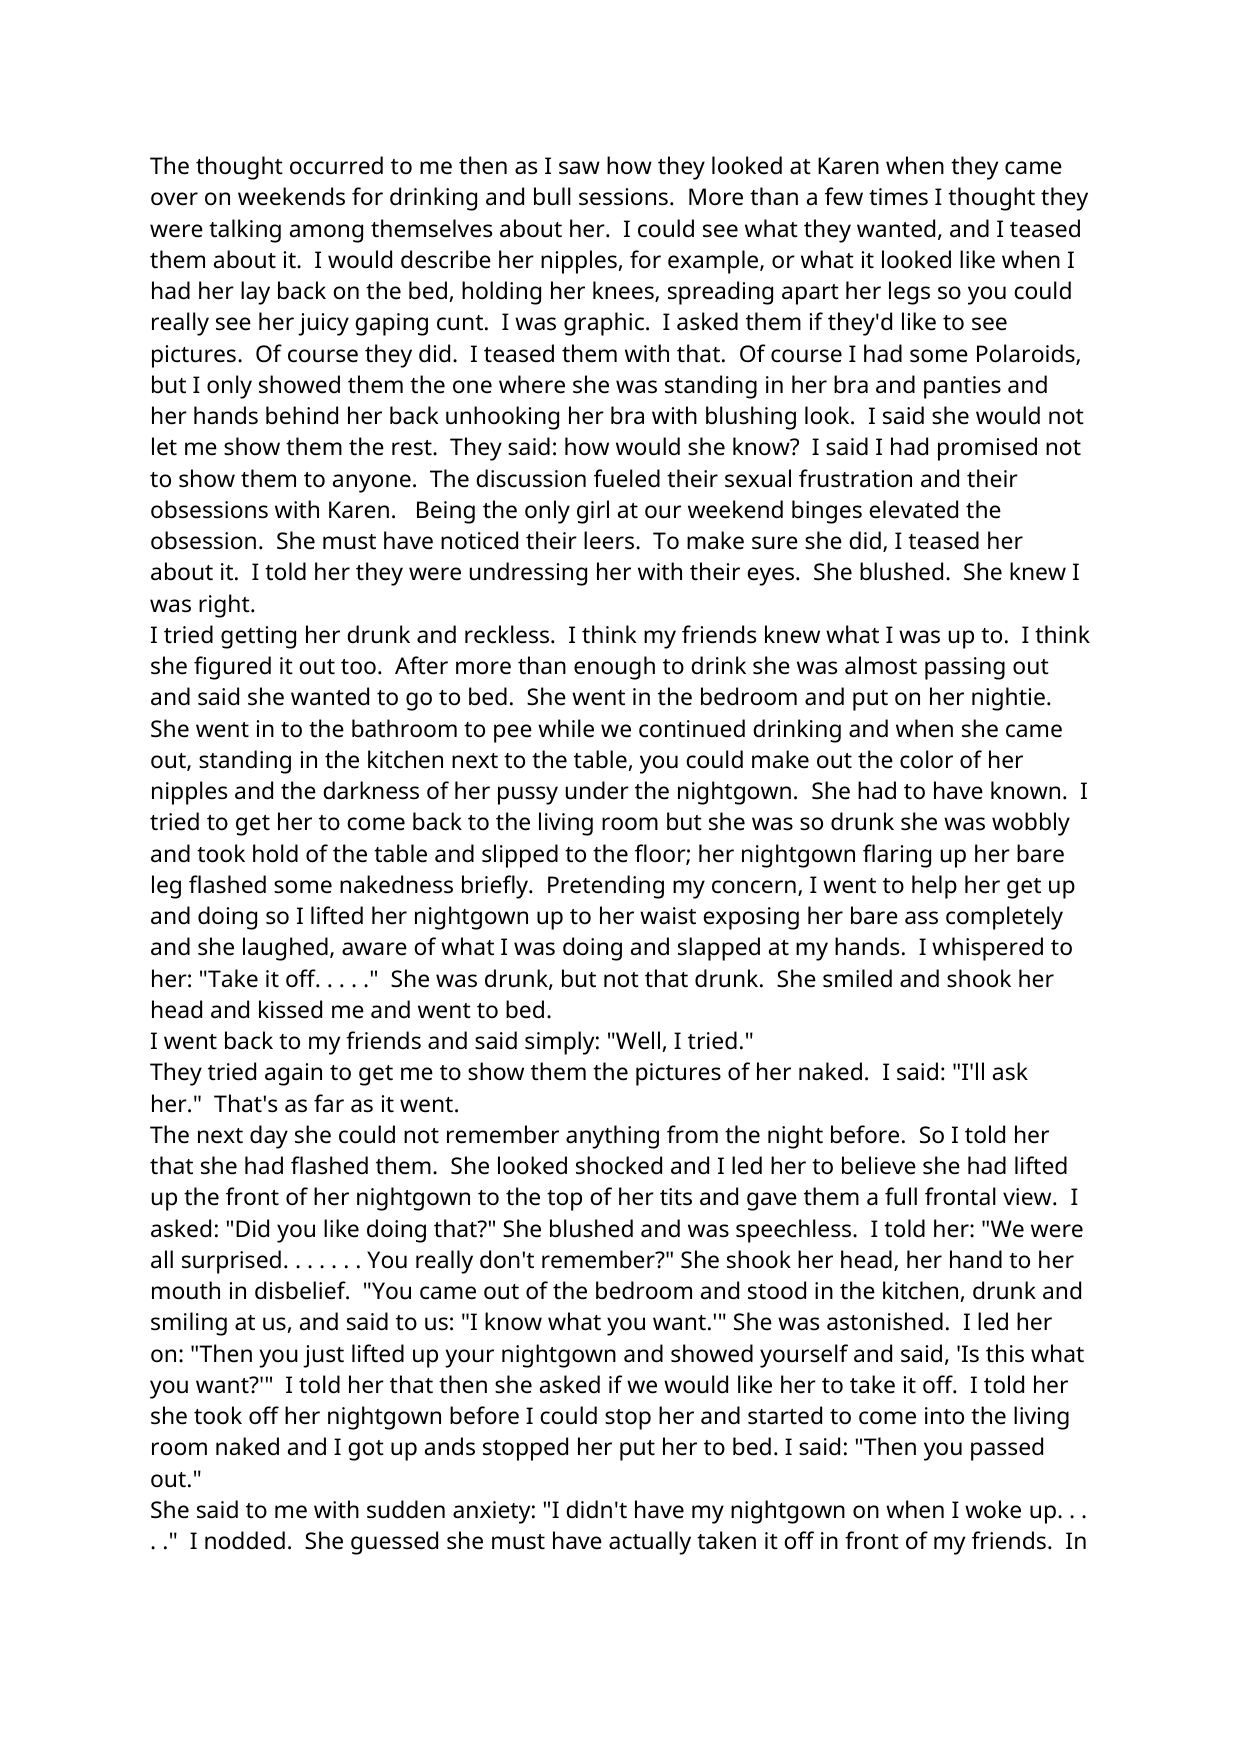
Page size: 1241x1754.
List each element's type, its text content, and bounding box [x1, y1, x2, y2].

text I tried getting her drunk and reckless. I think my friends knew what I was up to. I think she figured it out too. After more than enough to drink she was almost passing out and said she wanted to go to bed. She went in the bedroom and put on her nightie. She went in to the bathroom to pee while we continued drinking and when she came out, standing in the kitchen next to the table, you could make out the color of her nipples and the darkness of her pussy under the nightgown. She had to have known. I tried to get her to come back to the living room but she was so drunk she was wobbly and took hold of the table and slipped to the floor; her nightgown flaring up her bare leg flashed some nakedness briefly. Pretending my concern, I went to help her get up and doing so I lifted her nightgown up to her waist exposing her bare ass completely and she laughed, aware of what I was doing and slapped at my hands. I whispered to her: "Take it off. . . . ." She was drunk, but not that drunk. She smiled and shook her head and kissed me and went to bed. [150, 619, 1090, 1025]
text The thought occurred to me then as I saw how they looked at Karen when they came over on weekends for drinking and bull sessions. More than a few times I thought they were talking among themselves about her. I could see what they wanted, and I teased them about it. I would describe her nipples, for example, or what it looked like when I had her lay back on the bed, holding her knees, spreading apart her legs so you could really see her juicy gaping cunt. I was graphic. I asked them if they'd like to see pictures. Of course they did. I teased them with that. Of course I had some Polaroids, but I only showed them the one where she was standing in her bra and panties and her hands behind her back unhooking her bra with blushing look. I said she would not let me show them the rest. They said: how would she know? I said I had promised not to show them to anyone. The discussion fueled their sexual frustration and their obsessions with Karen. Being the only girl at our weekend binges elevated the obsession. She must have noticed their leers. To make sure she did, I teased her about it. I told her they were undressing her with their eyes. She blushed. She knew I was right. [150, 150, 1090, 619]
text They tried again to get me to show them the pictures of her naked. I said: "I'll ask her." That's as far as it went. [150, 1056, 1090, 1119]
text I went back to my friends and said simply: "Well, I tried." [150, 1025, 1090, 1056]
text The next day she could not remember anything from the night before. So I told her that she had flashed them. She looked shocked and I led her to believe she had lifted up the front of her nightgown to the top of her tits and gave them a full frontal view. I asked: "Did you like doing that?" She blushed and was speechless. I told her: "We were all surprised. . . . . . . You really don't remember?" She shook her head, her hand to her mouth in disbelief. "You came out of the bedroom and stood in the kitchen, drunk and smiling at us, and said to us: "I know what you want.'" She was astonished. I led her on: "Then you just lifted up your nightgown and showed yourself and said, 'Is this what you want?'" I told her that then she asked if we would like her to take it off. I told her she took off her nightgown before I could stop her and started to come into the living room naked and I got up ands stopped her put her to bed. I said: "Then you passed out." [150, 1119, 1090, 1494]
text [150, 1494, 1090, 1556]
